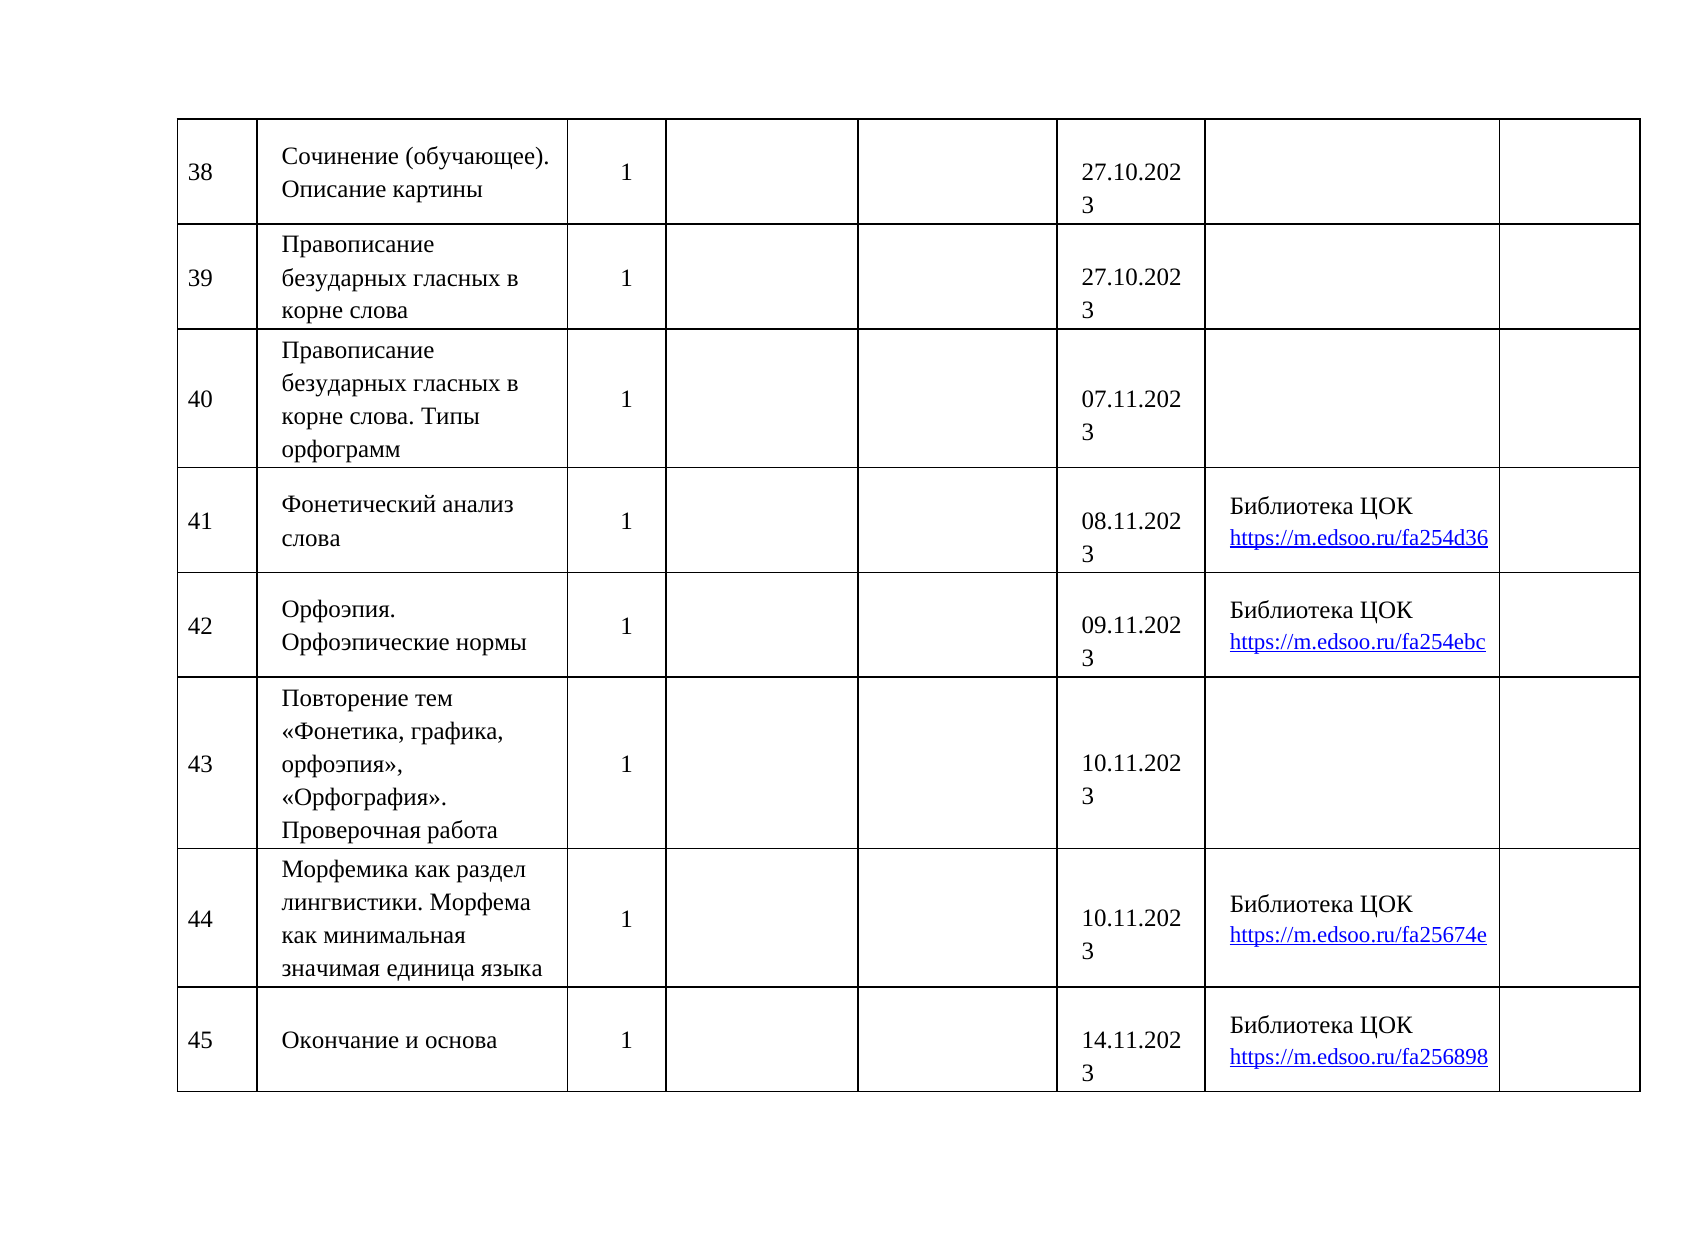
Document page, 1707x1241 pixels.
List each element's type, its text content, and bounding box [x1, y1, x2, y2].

table_cell 1 [568, 120, 665, 223]
table_cell 07.11.2023 [1058, 330, 1204, 467]
table_cell [859, 225, 1056, 328]
table_cell Библиотека ЦОК https://m.edsoo.ru/fa254ebc [1206, 573, 1499, 676]
table_cell [1500, 988, 1639, 1091]
table_cell 38 [178, 120, 256, 223]
table_cell 41 [178, 468, 256, 571]
table_cell [859, 678, 1056, 847]
table_cell 45 [178, 988, 256, 1091]
table_cell 43 [178, 678, 256, 847]
table_cell [667, 573, 857, 676]
table_cell 1 [568, 573, 665, 676]
table_cell 09.11.2023 [1058, 573, 1204, 676]
table_cell 44 [178, 849, 256, 986]
table_cell 40 [178, 330, 256, 467]
table_cell 27.10.2023 [1058, 225, 1204, 328]
table_cell [1500, 849, 1639, 986]
table_cell [859, 120, 1056, 223]
table_cell 42 [178, 573, 256, 676]
table_cell 1 [568, 988, 665, 1091]
table_cell [1206, 225, 1499, 328]
table_cell Библиотека ЦОК https://m.edsoo.ru/fa254d36 [1206, 468, 1499, 571]
table_cell [859, 573, 1056, 676]
table_cell Фонетический анализ слова [258, 468, 567, 571]
table_cell 27.10.2023 [1058, 120, 1204, 223]
table_cell [1500, 678, 1639, 847]
table_cell Правописание безударных гласных в корне слова [258, 225, 567, 328]
table_cell 1 [568, 678, 665, 847]
table_cell [1206, 120, 1499, 223]
table_cell [667, 468, 857, 571]
table_cell 1 [568, 225, 665, 328]
table_cell [1500, 468, 1639, 571]
table_cell [667, 849, 857, 986]
table_cell [859, 330, 1056, 467]
table_cell Сочинение (обучающее). Описание картины [258, 120, 567, 223]
table_cell 08.11.2023 [1058, 468, 1204, 571]
table_cell 39 [178, 225, 256, 328]
table_cell 14.11.2023 [1058, 988, 1204, 1091]
table_cell 10.11.2023 [1058, 849, 1204, 986]
table_cell 1 [568, 330, 665, 467]
table_cell [859, 849, 1056, 986]
table_cell [1500, 120, 1639, 223]
table_cell Морфемика как раздел лингвистики. Морфема как минимальная значимая единица языка [258, 849, 567, 986]
table_cell [667, 988, 857, 1091]
table_cell [1500, 573, 1639, 676]
table_cell Библиотека ЦОК https://m.edsoo.ru/fa25674e [1206, 849, 1499, 986]
table_cell Повторение тем «Фонетика, графика, орфоэпия», «Орфография». Проверочная работа [258, 678, 567, 847]
table_cell 10.11.2023 [1058, 678, 1204, 847]
table_cell Библиотека ЦОК https://m.edsoo.ru/fa256898 [1206, 988, 1499, 1091]
table_cell [667, 225, 857, 328]
table_cell [667, 330, 857, 467]
table_cell [667, 678, 857, 847]
table_cell [1206, 678, 1499, 847]
table_cell 1 [568, 849, 665, 986]
table_cell [1500, 330, 1639, 467]
table_cell [859, 988, 1056, 1091]
table_cell 1 [568, 468, 665, 571]
table_cell [667, 120, 857, 223]
table_cell [1500, 225, 1639, 328]
table_cell Окончание и основа [258, 988, 567, 1091]
table_cell [1206, 330, 1499, 467]
table_cell Правописание безударных гласных в корне слова. Типы орфограмм [258, 330, 567, 467]
table_cell [859, 468, 1056, 571]
table_cell Орфоэпия. Орфоэпические нормы [258, 573, 567, 676]
